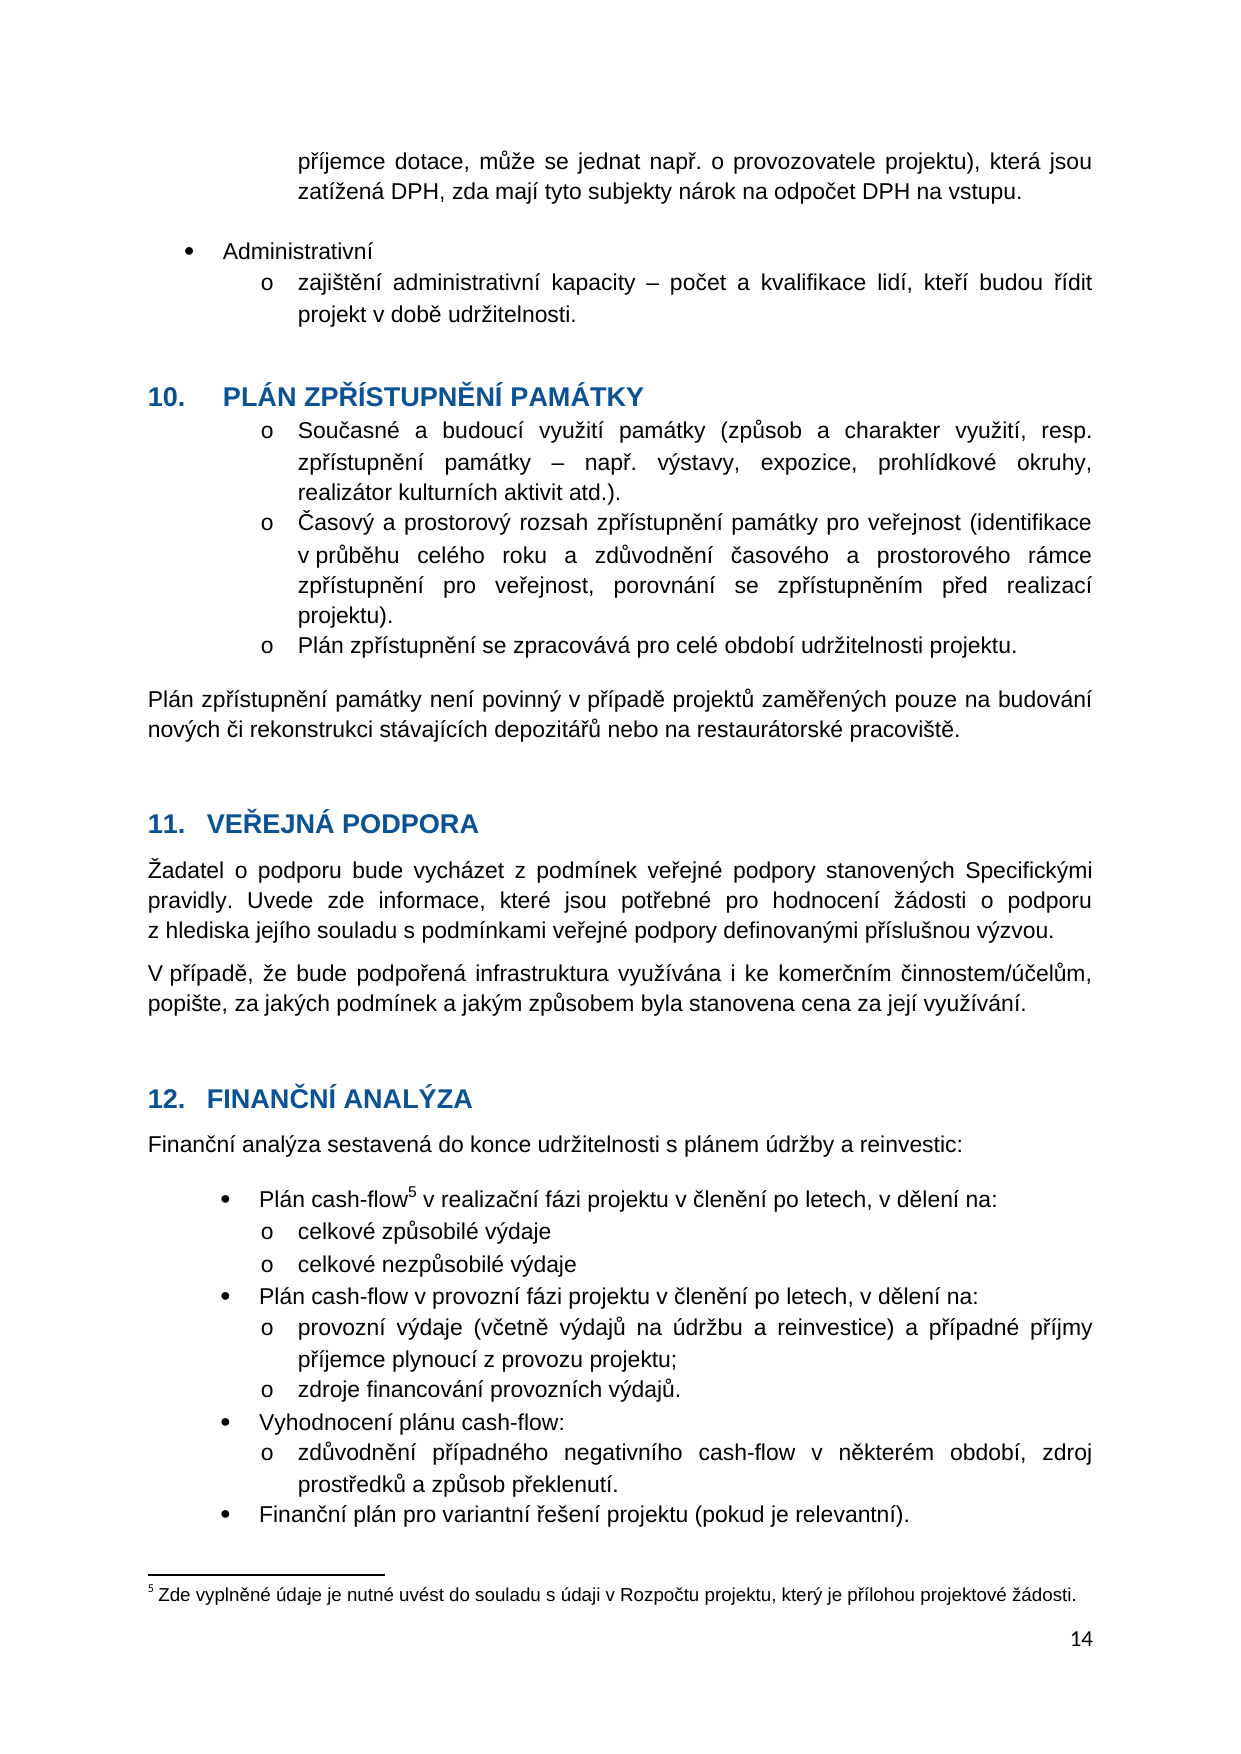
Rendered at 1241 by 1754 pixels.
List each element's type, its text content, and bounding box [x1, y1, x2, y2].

subtitle plán zpřístupnění památky [148, 381, 1093, 412]
list Současné a budoucí využití památky (způsob a charakter využití, resp. zpřístupnění památky – např. výstavy, expozice, prohlídkové okruhy, realizátor kulturních aktivit atd.). [260, 417, 1093, 506]
list Finanční plán pro variantní řešení projektu (pokud je relevantní). [221, 1501, 1093, 1527]
list Plán zpřístupnění se zpracovává pro celé období udržitelnosti projektu. [260, 632, 1093, 661]
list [260, 148, 1093, 204]
subtitle Finanční analýza [148, 1083, 1093, 1114]
list zdůvodnění případného negativního cash-flow v některém období, zdroj prostředků a způsob překlenutí. [260, 1439, 1093, 1497]
list Plán cash-flow v realizační fázi projektu v členění po letech, v dělení na: [221, 1182, 1093, 1214]
list zajištění administrativní kapacity – počet a kvalifikace lidí, kteří budou řídit projekt v době udržitelnosti. [260, 268, 1093, 327]
subtitle VEŘEJNÁ PODPORA [148, 808, 1093, 840]
list celkové nezpůsobilé výdaje [260, 1251, 1093, 1279]
list celkové způsobilé výdaje [260, 1218, 1093, 1247]
text V případě, že bude podpořená infrastruktura využívána i ke komerčním činnostem/účelům, popište, za jakých podmínek a jakým způsobem byla stanovena cena za její využívání. [148, 960, 1093, 1017]
list Plán cash-flow v provozní fázi projektu v členění po letech, v dělení na: [221, 1283, 1093, 1310]
list Vyhodnocení plánu cash-flow: [221, 1408, 1093, 1435]
list provozní výdaje (včetně výdajů na údržbu a reinvestice) a případné příjmy příjemce plynoucí z provozu projektu; [260, 1313, 1093, 1372]
list Administrativní [185, 238, 1093, 264]
text Finanční analýza sestavená do konce udržitelnosti s plánem údržby a reinvestic: [148, 1131, 1093, 1158]
list zdroje financování provozních výdajů. [260, 1376, 1093, 1404]
text Žadatel o podporu bude vycházet z podmínek veřejné podpory stanovených Specifickými pravidly. Uvede zde informace, které jsou potřebné pro hodnocení žádosti o podporu z hlediska jejího souladu s podmínkami veřejné podpory definovanými příslušnou výzvou. [148, 857, 1093, 944]
list Časový a prostorový rozsah zpřístupnění památky pro veřejnost (identifikace v průběhu celého roku a zdůvodnění časového a prostorového rámce zpřístupnění pro veřejnost, porovnání se zpřístupněním před realizací projektu). [260, 509, 1093, 628]
text Plán zpřístupnění památky není povinný v případě projektů zaměřených pouze na budování nových či rekonstrukci stávajících depozitářů nebo na restaurátorské pracoviště. [148, 686, 1093, 742]
